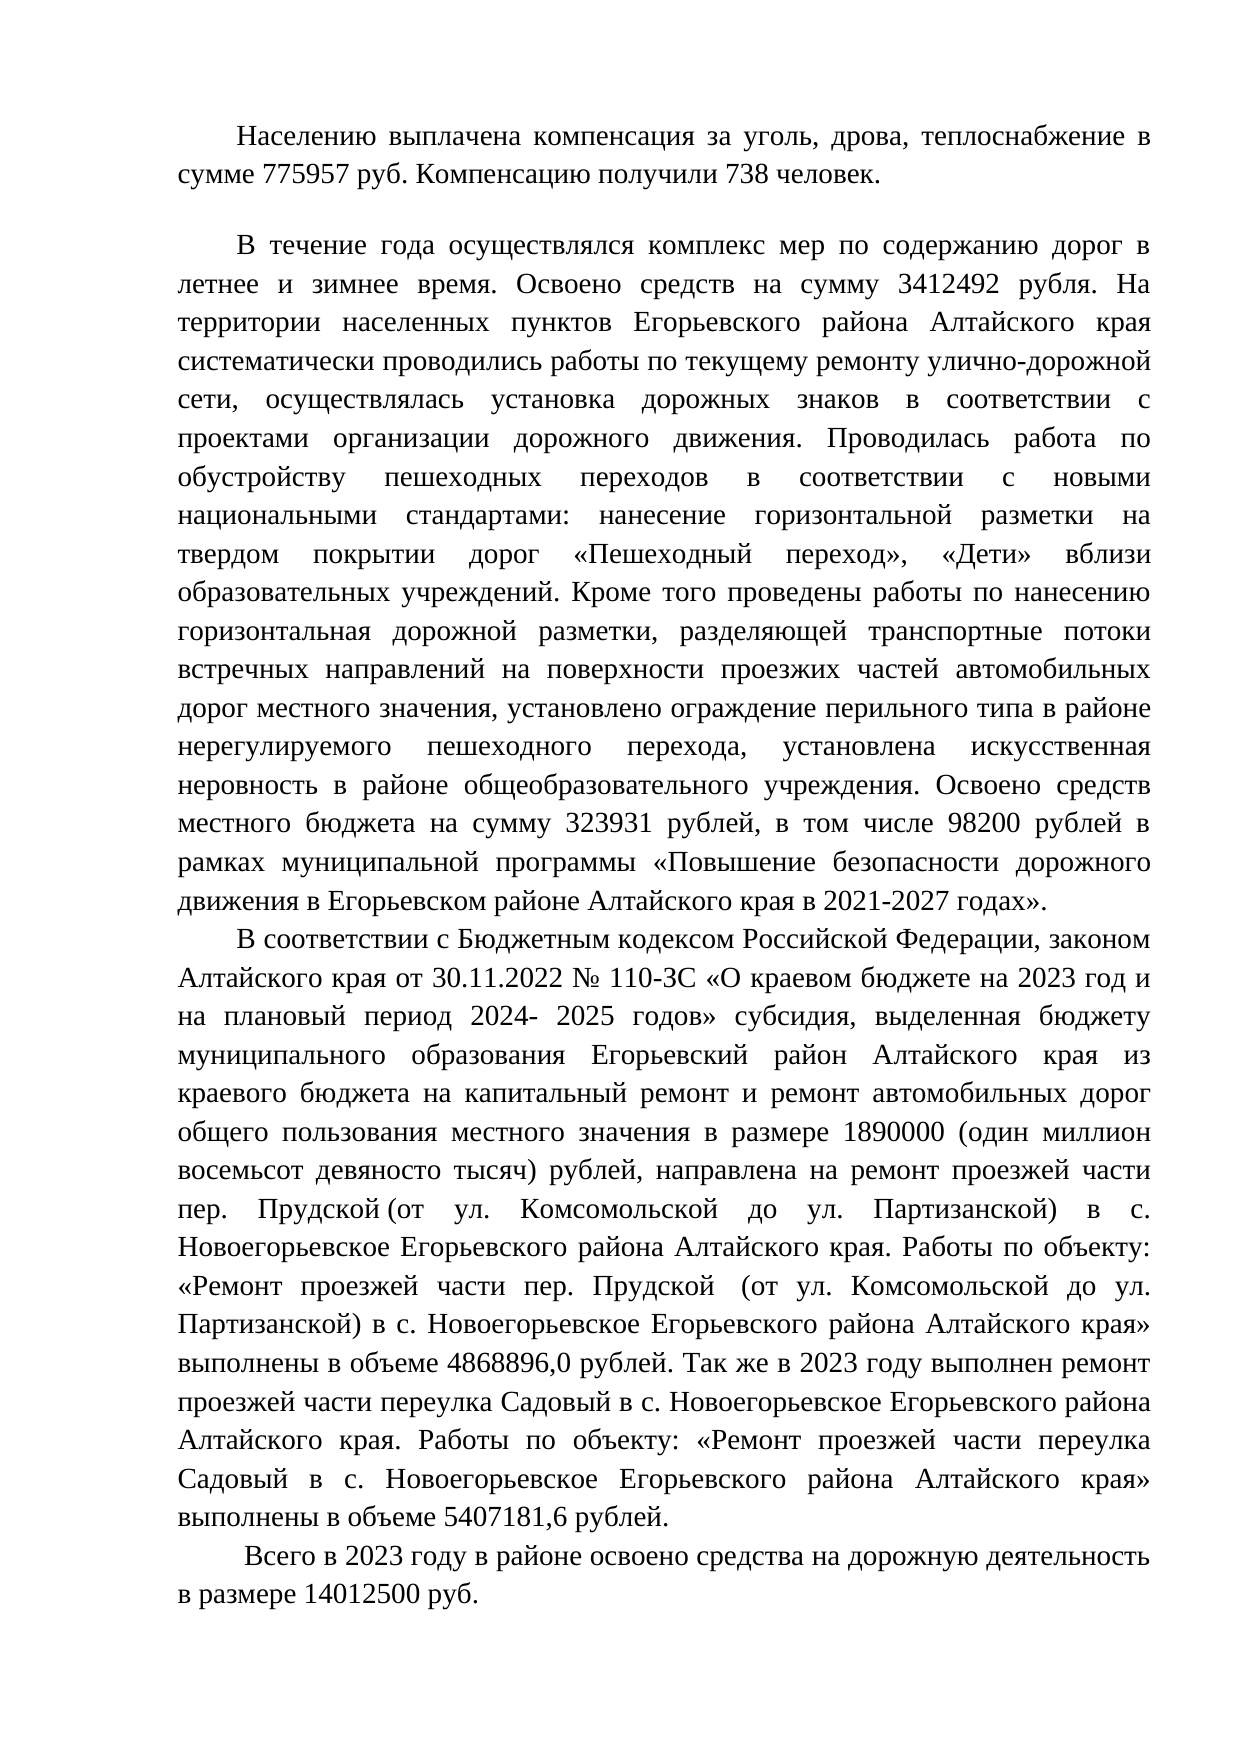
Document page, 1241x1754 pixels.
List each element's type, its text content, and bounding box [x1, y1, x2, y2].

text В соответствии с Бюджетным кодексом Российской Федерации, законом Алтайского края от 30.11.2022 № 110-ЗС «О краевом бюджете на 2023 год и на плановый период 2024- 2025 годов» субсидия, выделенная бюджету муниципального образования Егорьевский район Алтайского края из краевого бюджета на капитальный ремонт и ремонт автомобильных дорог общего пользования местного значения в размере 1890000 (один миллион восемьсот девяносто тысяч) рублей, направлена на ремонт проезжей части пер. Прудской (от ул. Комсомольской до ул. Партизанской) в с. Новоегорьевское Егорьевского района Алтайского края. Работы по объекту: «Ремонт проезжей части пер. Прудской (от ул. Комсомольской до ул. Партизанской) в с. Новоегорьевское Егорьевского района Алтайского края» выполнены в объеме 4868896,0 рублей. Так же в 2023 году выполнен ремонт проезжей части переулка Садовый в с. Новоегорьевское Егорьевского района Алтайского края. Работы по объекту: «Ремонт проезжей части переулка Садовый в с. Новоегорьевское Егорьевского района Алтайского края» выполнены в объеме 5407181,6 рублей. [177, 921, 1152, 1533]
text Всего в 2023 году в районе освоено средства на дорожную деятельность в размере 14012500 руб. [177, 1538, 1152, 1610]
text Населению выплачена компенсация за уголь, дрова, теплоснабжение в сумме 775957 руб. Компенсацию получили 738 человек. [177, 118, 1152, 190]
text В течение года осуществлялся комплекс мер по содержанию дорог в летнее и зимнее время. Освоено средств на сумму 3412492 рубля. На территории населенных пунктов Егорьевского района Алтайского края систематически проводились работы по текущему ремонту улично-дорожной сети, осуществлялась установка дорожных знаков в соответствии с проектами организации дорожного движения. Проводилась работа по обустройству пешеходных переходов в соответствии с новыми национальными стандартами: нанесение горизонтальной разметки на твердом покрытии дорог «Пешеходный переход», «Дети» вблизи образовательных учреждений. Кроме того проведены работы по нанесению горизонтальная дорожной разметки, разделяющей транспортные потоки встречных направлений на поверхности проезжих частей автомобильных дорог местного значения, установлено ограждение перильного типа в районе нерегулируемого пешеходного перехода, установлена искусственная неровность в районе общеобразовательного учреждения. Освоено средств местного бюджета на сумму 323931 рублей, в том числе 98200 рублей в рамках муниципальной программы «Повышение безопасности дорожного движения в Егорьевском районе Алтайского края в 2021-2027 годах». [177, 227, 1152, 916]
